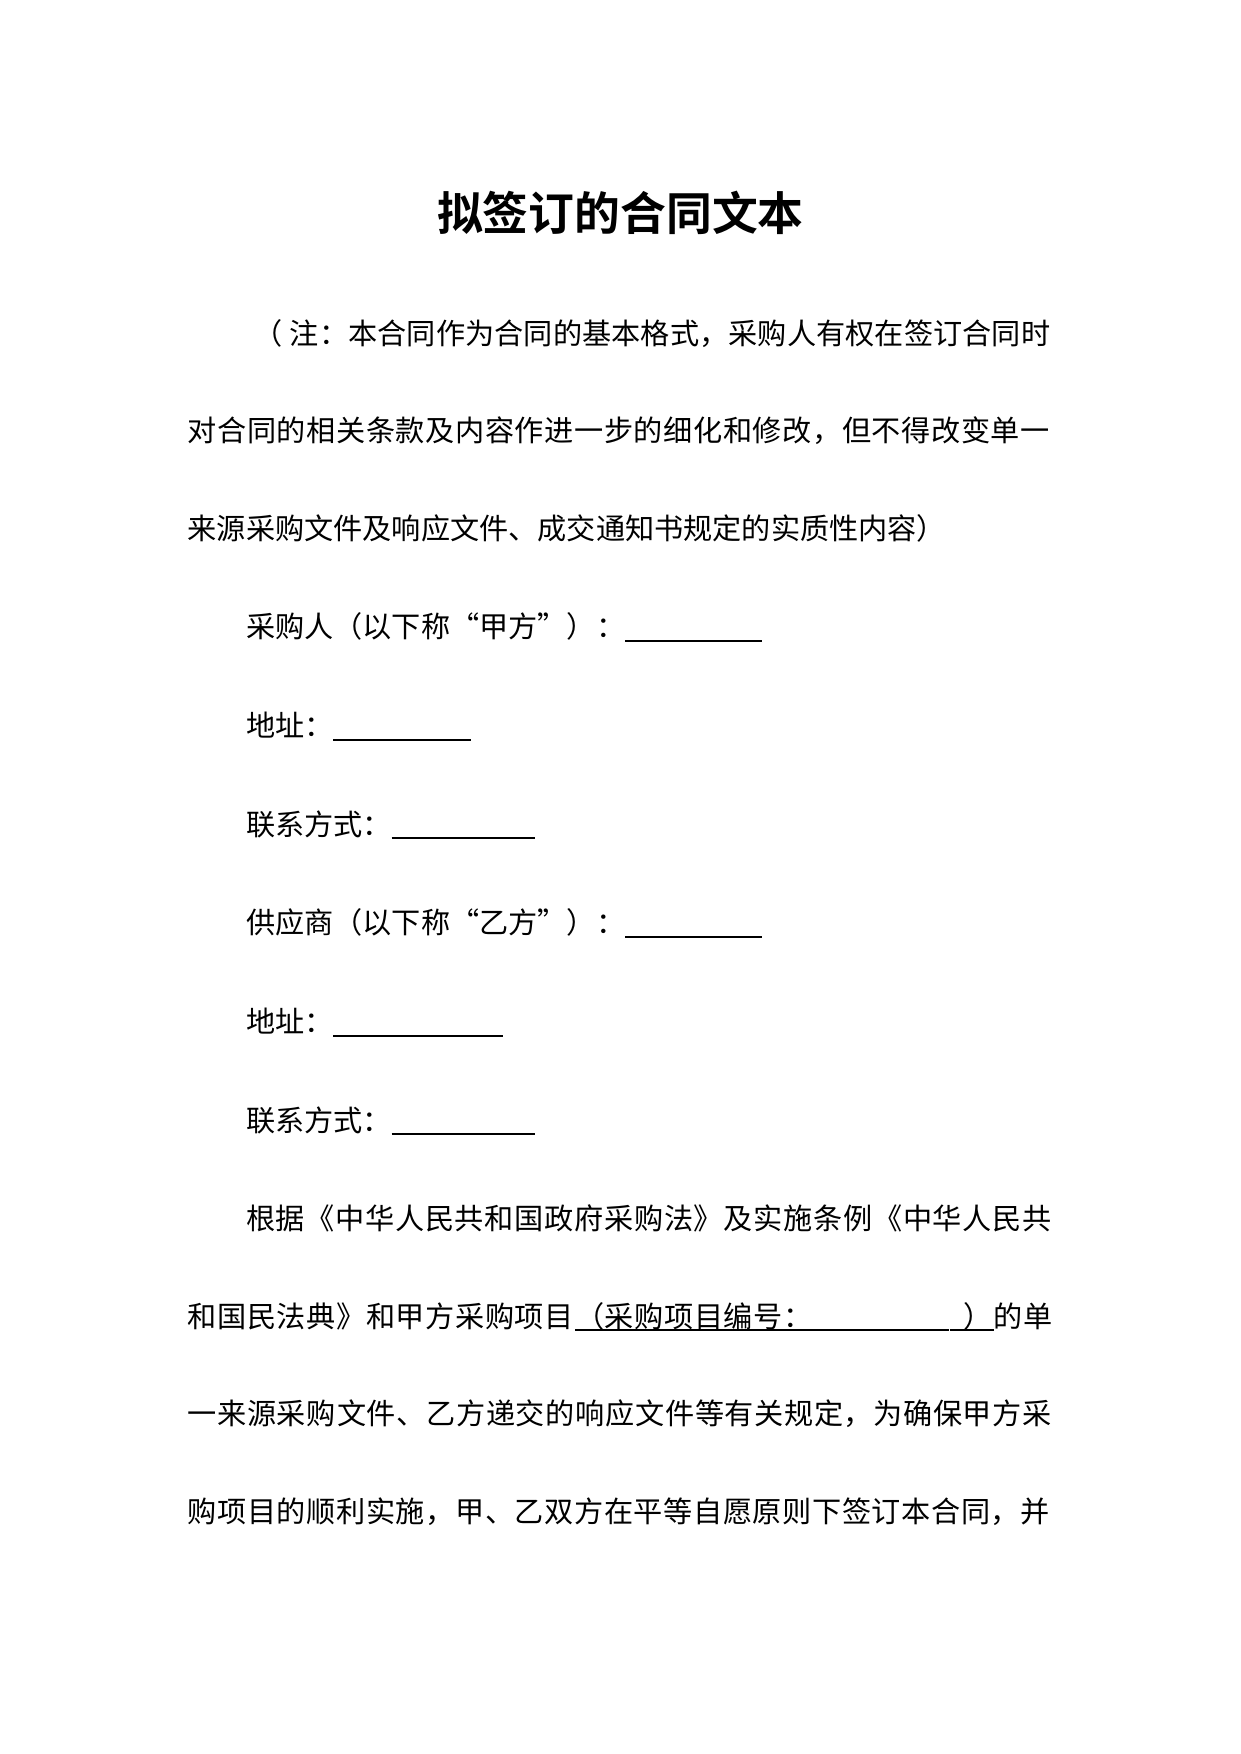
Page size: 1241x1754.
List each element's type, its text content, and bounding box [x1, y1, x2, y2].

text 采购人（以下称“甲方”）： [181, 586, 1059, 664]
text 联系方式： [181, 1079, 1059, 1157]
subtitle 拟签订的合同文本 [187, 162, 1053, 259]
text 联系方式： [181, 783, 1059, 861]
text 地址： [181, 981, 1059, 1058]
text 供应商（以下称“乙方”）： [181, 882, 1059, 960]
text 地址： [181, 685, 1059, 762]
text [181, 1178, 1059, 1548]
list （ 注：本合同作为合同的基本格式，采购人有权在签订合同时对合同的相关条款及内容作进一步的细化和修改，但不得改变单一来源采购文件及响应文件、成交通知书规定的实质性内容） [181, 293, 1059, 565]
